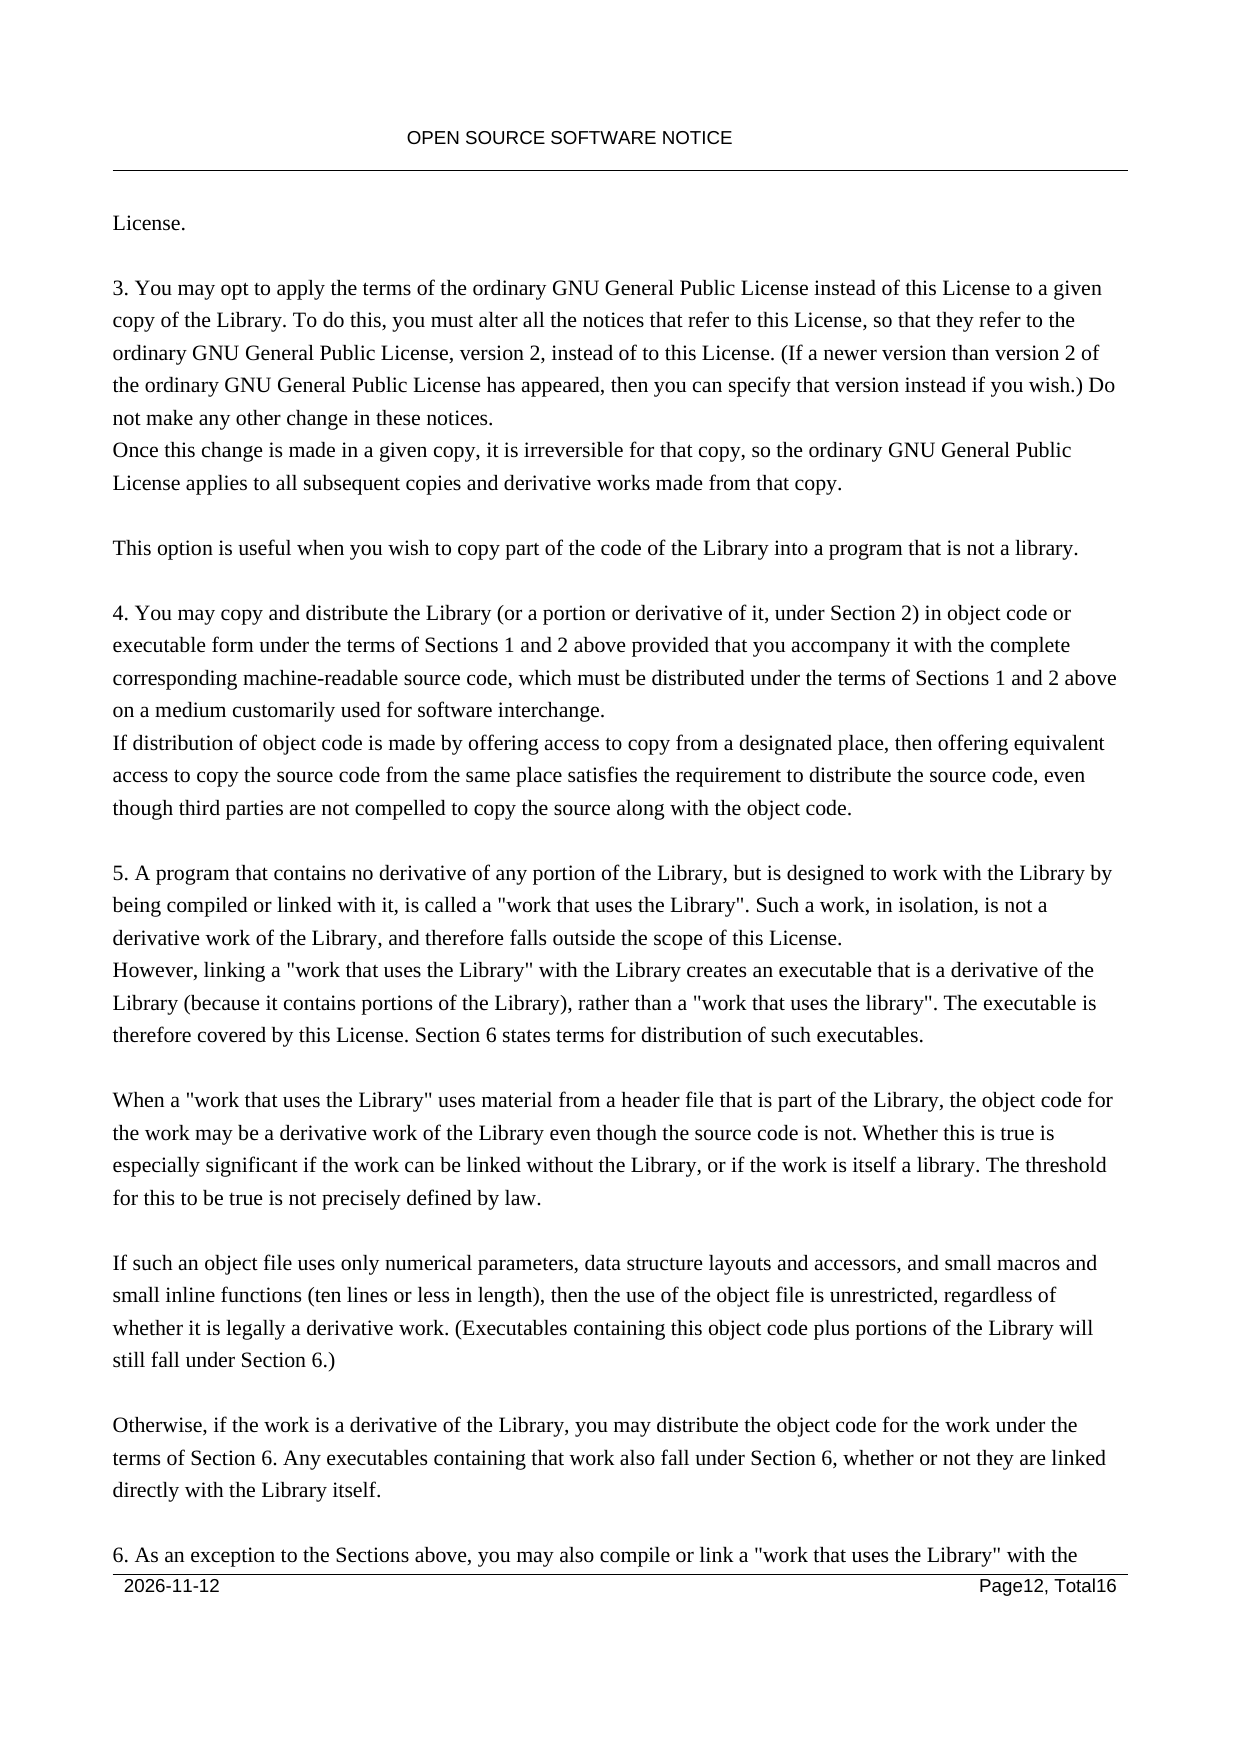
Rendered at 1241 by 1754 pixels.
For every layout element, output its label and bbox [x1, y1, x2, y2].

text [112, 206, 1128, 1571]
